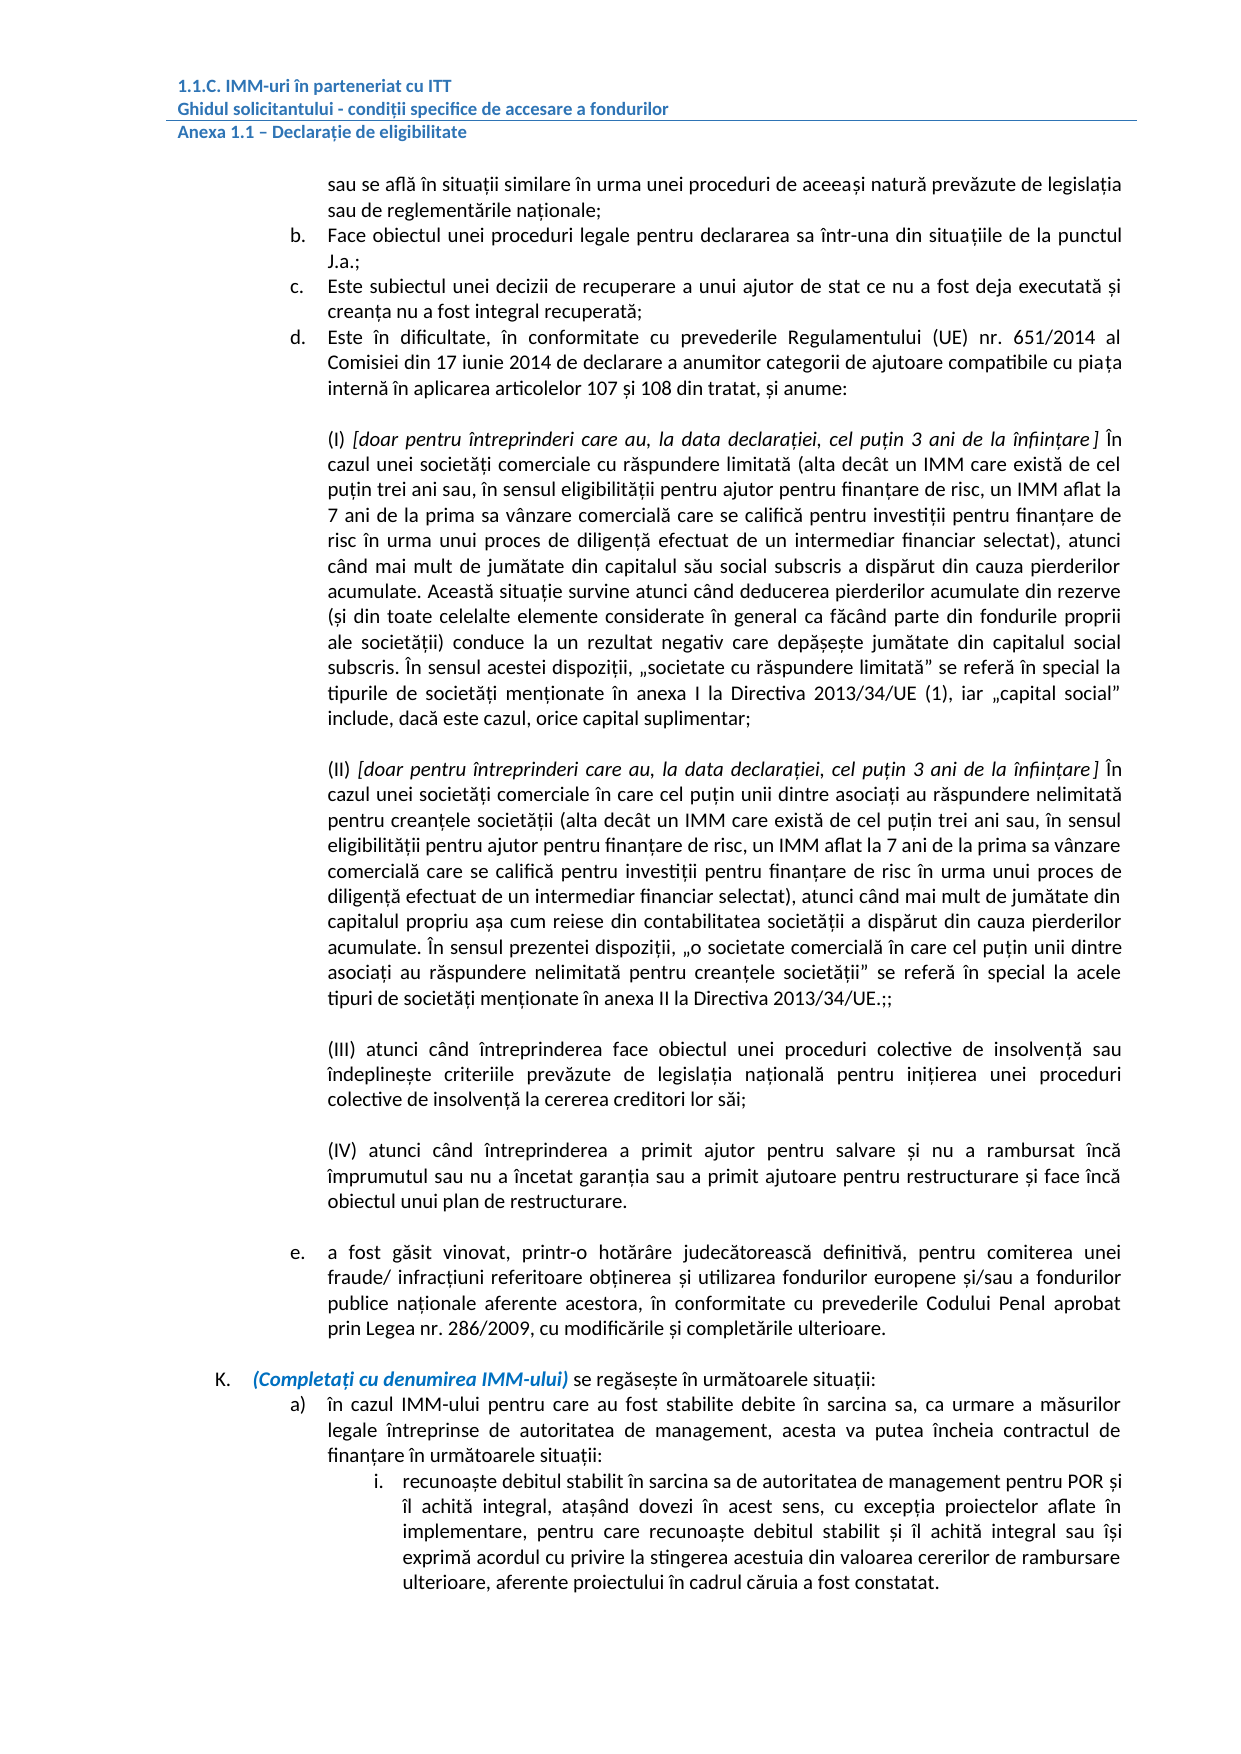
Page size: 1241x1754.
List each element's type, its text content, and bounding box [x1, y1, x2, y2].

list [290, 172, 1122, 222]
list Face obiectul unei proceduri legale pentru declararea sa într-una din situațiile de la punctul J.a.; [290, 222, 1122, 273]
list a fost găsit vinovat, printr-o hotărâre judecătorească definitivă, pentru comiterea unei fraude/ infracțiuni referitoare obţinerea şi utilizarea fondurilor europene şi/sau a fondurilor publice naţionale aferente acestora, în conformitate cu prevederile Codului Penal aprobat prin Legea nr. 286/2009, cu modificările și completările ulterioare. [290, 1239, 1122, 1341]
list (III) atunci când întreprinderea face obiectul unei proceduri colective de insolvență sau îndeplinește criteriile prevăzute de legislația națională pentru inițierea unei proceduri colective de insolvență la cererea creditori lor săi; [327, 1036, 1122, 1112]
list recunoaşte debitul stabilit în sarcina sa de autoritatea de management pentru POR şi îl achită integral, ataşând dovezi în acest sens, cu excepția proiectelor aflate în implementare, pentru care recunoaşte debitul stabilit şi îl achită integral sau îşi exprimă acordul cu privire la stingerea acestuia din valoarea cererilor de rambursare ulterioare, aferente proiectului în cadrul căruia a fost constatat. [383, 1468, 1122, 1595]
list Este în dificultate, în conformitate cu prevederile Regulamentului (UE) nr. 651/2014 al Comisiei din 17 iunie 2014 de declarare a anumitor categorii de ajutoare compatibile cu piața internă în aplicarea articolelor 107 și 108 din tratat, și anume: [290, 324, 1122, 400]
list (IV) atunci când întreprinderea a primit ajutor pentru salvare și nu a rambursat încă împrumutul sau nu a încetat garanția sau a primit ajutoare pentru restructurare și face încă obiectul unui plan de restructurare. [327, 1137, 1122, 1214]
list în cazul IMM-ului pentru care au fost stabilite debite în sarcina sa, ca urmare a măsurilor legale întreprinse de autoritatea de management, acesta va putea încheia contractul de finanţare în următoarele situaţii: [290, 1392, 1122, 1468]
list (II) [doar pentru întreprinderi care au, la data declarației, cel puțin 3 ani de la înființare] În cazul unei societăți comerciale în care cel puțin unii dintre asociați au răspundere nelimitată pentru creanțele societății (alta decât un IMM care există de cel puțin trei ani sau, în sensul eligibilității pentru ajutor pentru finanțare de risc, un IMM aflat la 7 ani de la prima sa vânzare comercială care se califică pentru investiții pentru finanțare de risc în urma unui proces de diligență efectuat de un intermediar financiar selectat), atunci când mai mult de jumătate din capitalul propriu așa cum reiese din contabilitatea societății a dispărut din cauza pierderilor acumulate. În sensul prezentei dispoziții, „o societate comercială în care cel puțin unii dintre asociați au răspundere nelimitată pentru creanțele societății” se referă în special la acele tipuri de societăți menționate în anexa II la Directiva 2013/34/UE.;; [327, 756, 1122, 1010]
list (Completaţi cu denumirea IMM-ului) se regăsește în următoarele situații: [215, 1366, 1122, 1392]
list Este subiectul unei decizii de recuperare a unui ajutor de stat ce nu a fost deja executată și creanța nu a fost integral recuperată; [290, 273, 1122, 324]
list (I) [doar pentru întreprinderi care au, la data declarației, cel puțin 3 ani de la înființare] În cazul unei societăți comerciale cu răspundere limitată (alta decât un IMM care există de cel puțin trei ani sau, în sensul eligibilității pentru ajutor pentru finanțare de risc, un IMM aflat la 7 ani de la prima sa vânzare comercială care se califică pentru investiții pentru finanțare de risc în urma unui proces de diligență efectuat de un intermediar financiar selectat), atunci când mai mult de jumătate din capitalul său social subscris a dispărut din cauza pierderilor acumulate. Această situație survine atunci când deducerea pierderilor acumulate din rezerve (și din toate celelalte elemente considerate în general ca făcând parte din fondurile proprii ale societății) conduce la un rezultat negativ care depășește jumătate din capitalul social subscris. În sensul acestei dispoziții, „societate cu răspundere limitată” se referă în special la tipurile de societăți menționate în anexa I la Directiva 2013/34/UE (1), iar „capital social” include, dacă este cazul, orice capital suplimentar; [327, 426, 1122, 731]
